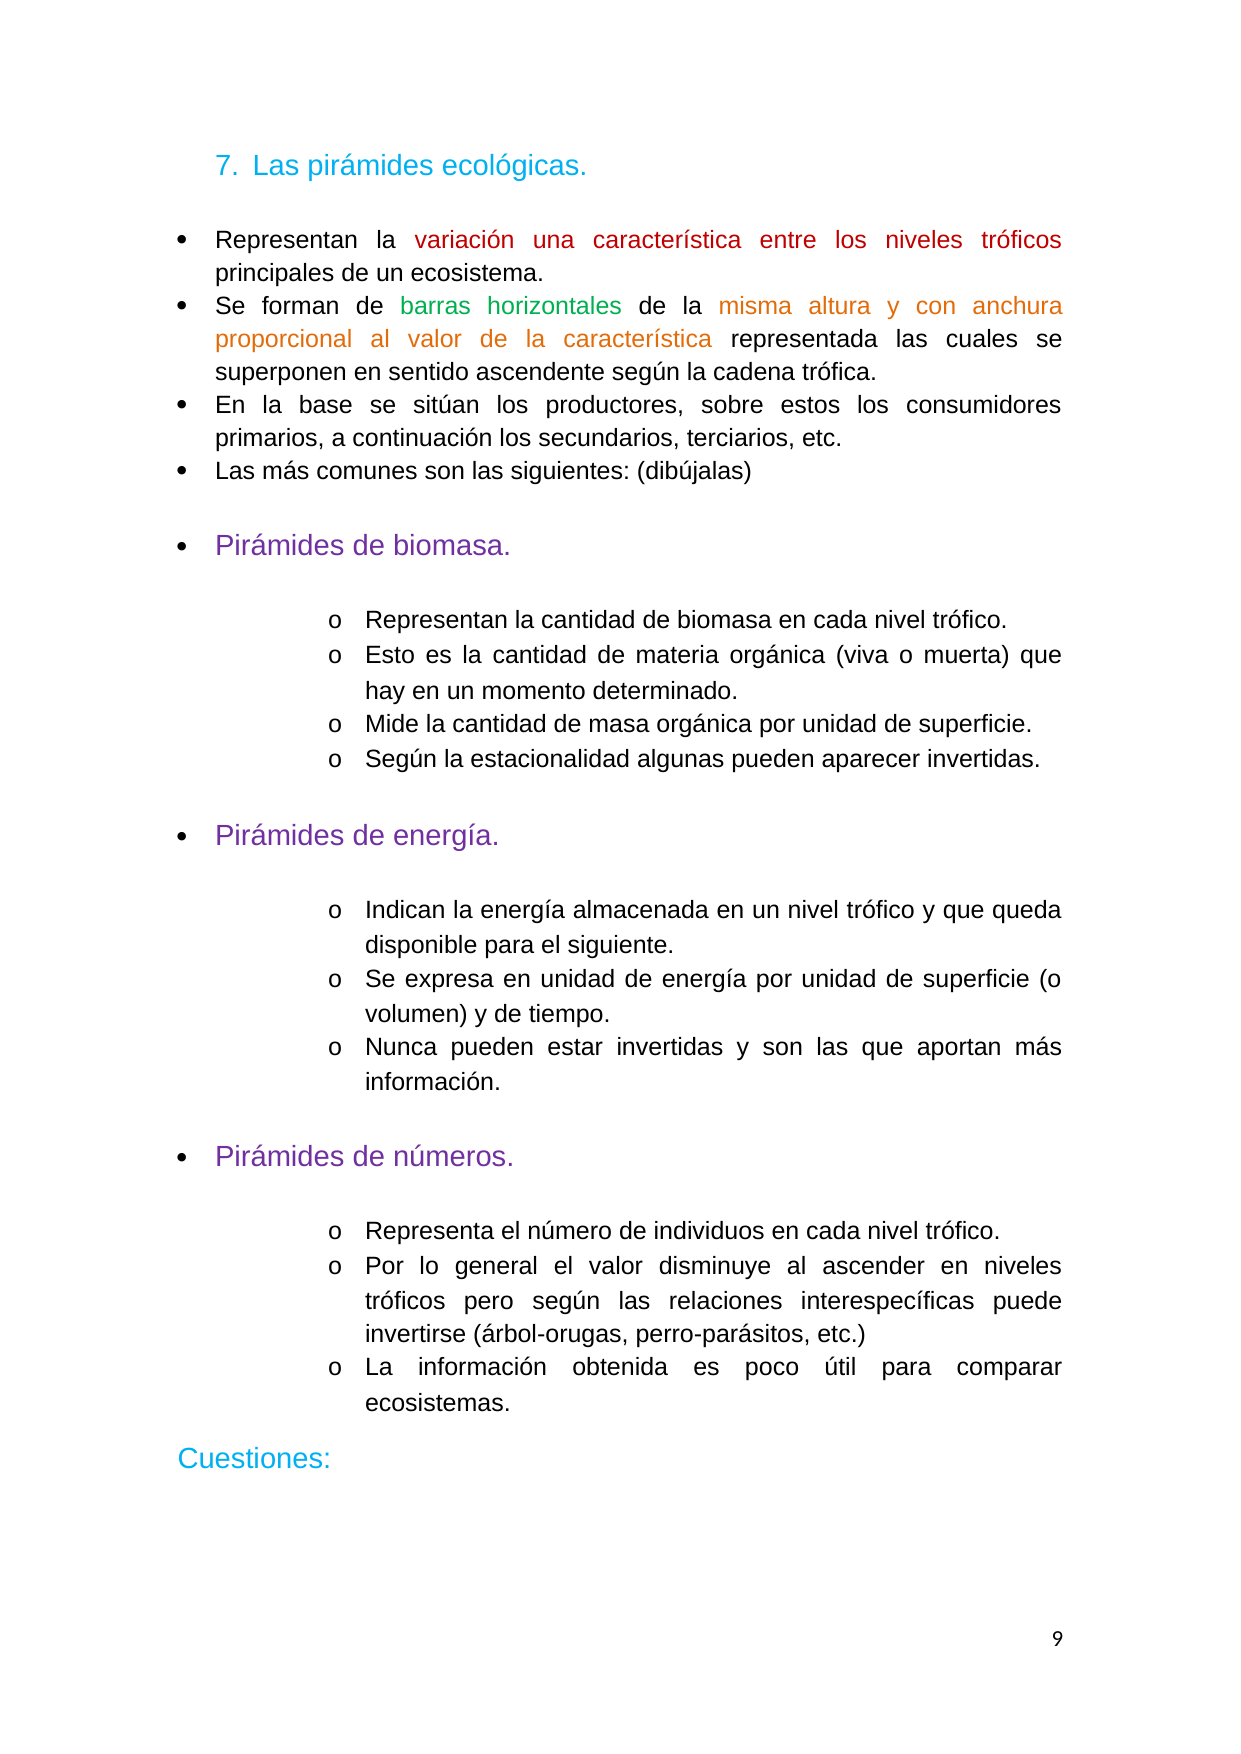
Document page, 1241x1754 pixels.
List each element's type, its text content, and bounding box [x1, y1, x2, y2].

list Representan la variación una característica entre los niveles tróficos principales de un ecosistema. [177, 225, 1063, 287]
text Cuestiones: [177, 1441, 1063, 1475]
list Se forman de barras horizontales de la misma altura y con anchura proporcional al valor de la característica representada las cuales se superponen en sentido ascendente según la cadena trófica. [177, 291, 1063, 386]
list Pirámides de biomasa. [177, 528, 1063, 561]
list Mide la cantidad de masa orgánica por unidad de superficie. [327, 709, 1063, 739]
list Se expresa en unidad de energía por unidad de superficie (o volumen) y de tiempo. [327, 963, 1063, 1027]
list Por lo general el valor disminuye al ascender en niveles tróficos pero según las relaciones interespecíficas puede invertirse (árbol-orugas, perro-parásitos, etc.) [327, 1251, 1063, 1348]
list En la base se sitúan los productores, sobre estos los consumidores primarios, a continuación los secundarios, terciarios, etc. [177, 390, 1063, 452]
list Las pirámides ecológicas. [215, 148, 1063, 181]
list Pirámides de números. [177, 1138, 1063, 1172]
list Nunca pueden estar invertidas y son las que aportan más información. [327, 1032, 1063, 1096]
list Pirámides de energía. [177, 818, 1063, 852]
list Las más comunes son las siguientes: (dibújalas) [177, 456, 1063, 485]
list Esto es la cantidad de materia orgánica (viva o muerta) que hay en un momento determinado. [327, 640, 1063, 704]
list Representa el número de individuos en cada nivel trófico. [327, 1216, 1063, 1247]
list Indican la energía almacenada en un nivel trófico y que queda disponible para el siguiente. [327, 895, 1063, 959]
list Representan la cantidad de biomasa en cada nivel trófico. [327, 605, 1063, 636]
list La información obtenida es poco útil para comparar ecosistemas. [327, 1352, 1063, 1416]
list Según la estacionalidad algunas pueden aparecer invertidas. [327, 744, 1063, 775]
